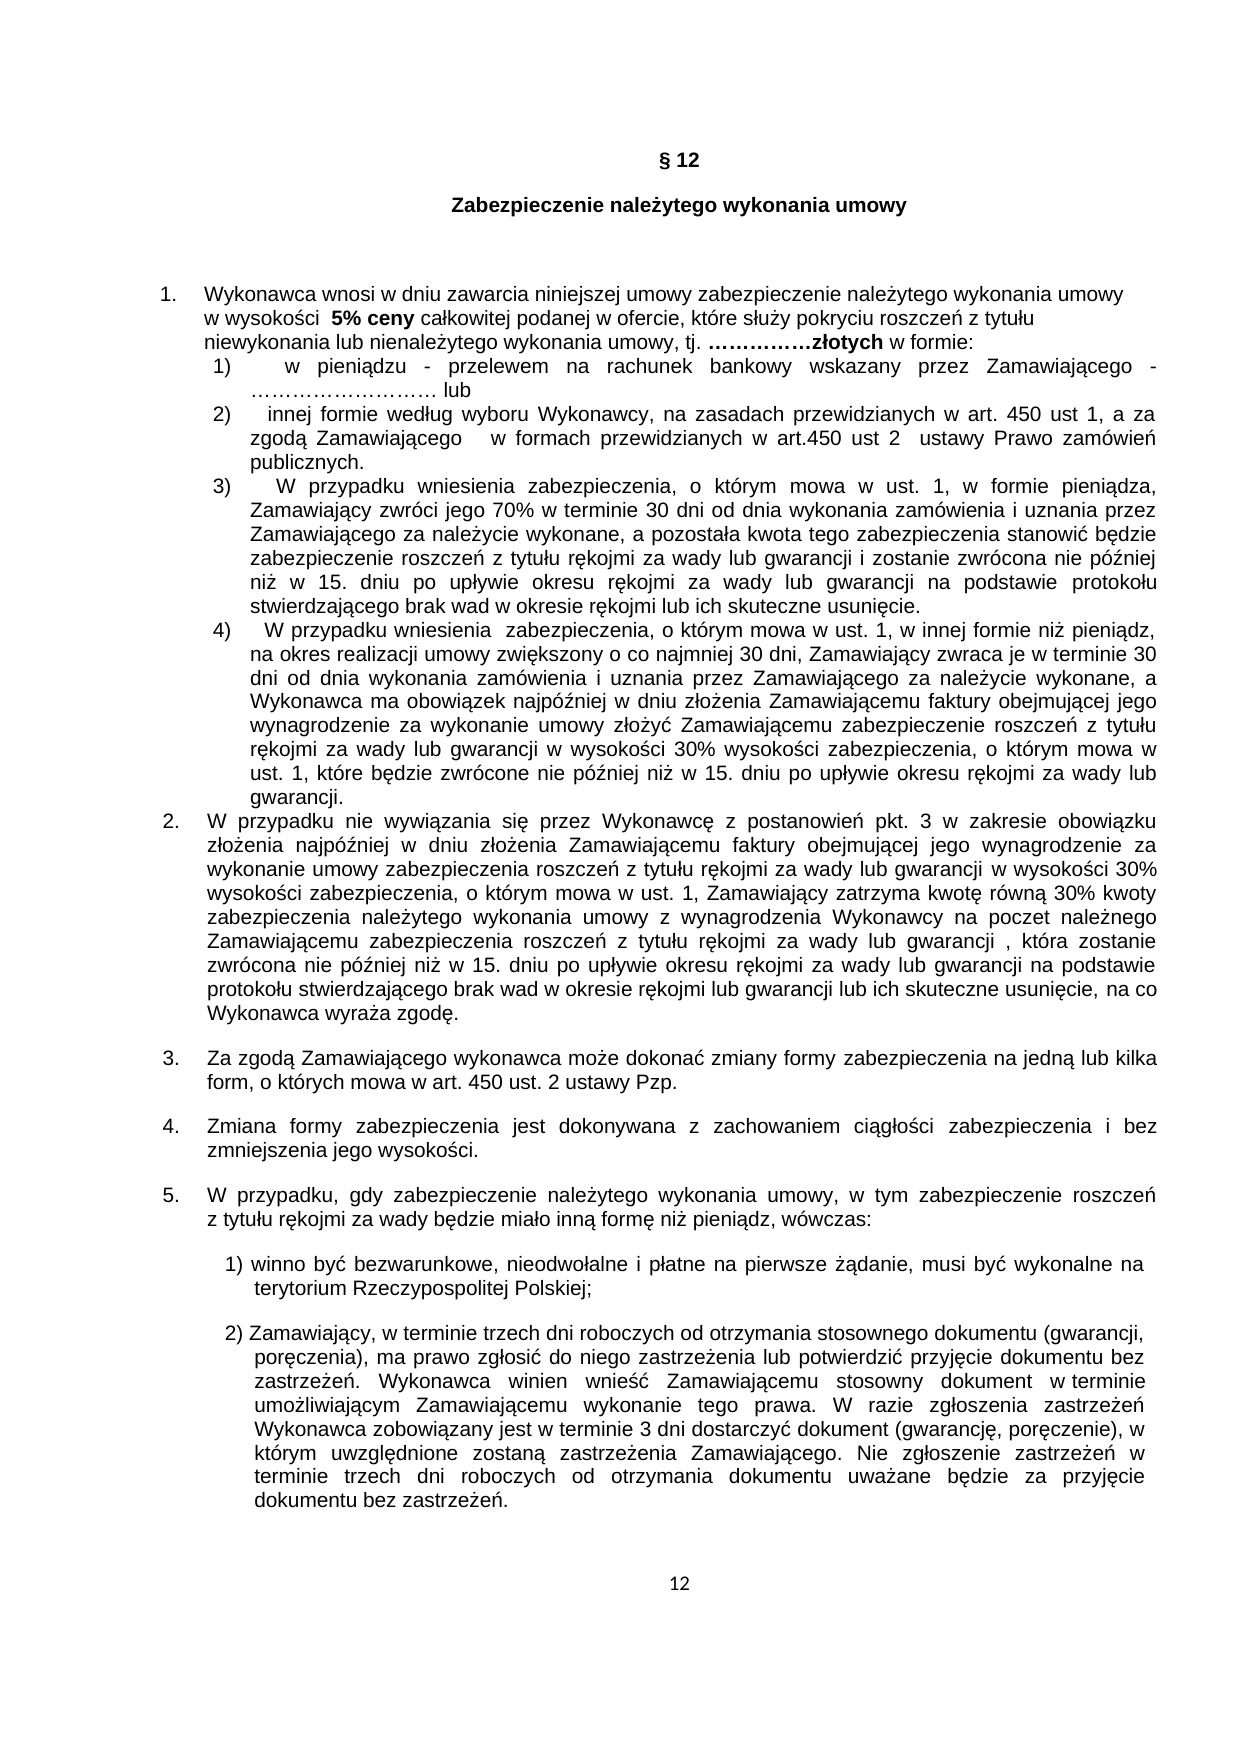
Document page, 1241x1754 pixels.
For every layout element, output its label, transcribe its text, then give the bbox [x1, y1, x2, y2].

list Wykonawca wnosi w dniu zawarcia niniejszej umowy zabezpieczenie należytego wykonania umowy w wysokości 5% ceny całkowitej podanej w ofercie, które służy pokryciu roszczeń z tytułu niewykonania lub nienależytego wykonania umowy, tj. ……………złotych w formie: [159, 282, 1157, 354]
list innej formie według wyboru Wykonawcy, na zasadach przewidzianych w art. 450 ust 1, a za zgodą Zamawiającego w formach przewidzianych w art.450 ust 2 ustawy Prawo zamówień publicznych. [207, 402, 1152, 474]
text 1) winno być bezwarunkowe, nieodwołalne i płatne na pierwsze żądanie, musi być wykonalne na terytorium Rzeczypospolitej Polskiej; [224, 1252, 1146, 1300]
text 2) Zamawiający, w terminie trzech dni roboczych od otrzymania stosownego dokumentu (gwarancji, poręczenia), ma prawo zgłosić do niego zastrzeżenia lub potwierdzić przyjęcie dokumentu bez zastrzeżeń. Wykonawca winien wnieść Zamawiającemu stosowny dokument w terminie umożliwiającym Zamawiającemu wykonanie tego prawa. W razie zgłoszenia zastrzeżeń Wykonawca zobowiązany jest w terminie 3 dni dostarczyć dokument (gwarancję, poręczenie), w którym uwzględnione zostaną zastrzeżenia Zamawiającego. Nie zgłoszenie zastrzeżeń w terminie trzech dni roboczych od otrzymania dokumentu uważane będzie za przyjęcie dokumentu bez zastrzeżeń. [224, 1321, 1146, 1512]
list W przypadku nie wywiązania się przez Wykonawcę z postanowień pkt. 3 w zakresie obowiązku złożenia najpóźniej w dniu złożenia Zamawiającemu faktury obejmującej jego wynagrodzenie za wykonanie umowy zabezpieczenia roszczeń z tytułu rękojmi za wady lub gwarancji w wysokości 30% wysokości zabezpieczenia, o którym mowa w ust. 1, Zamawiający zatrzyma kwotę równą 30% kwoty zabezpieczenia należytego wykonania umowy z wynagrodzenia Wykonawcy na poczet należnego Zamawiającemu zabezpieczenia roszczeń z tytułu rękojmi za wady lub gwarancji , która zostanie zwrócona nie później niż w 15. dniu po upływie okresu rękojmi za wady lub gwarancji na podstawie protokołu stwierdzającego brak wad w okresie rękojmi lub gwarancji lub ich skuteczne usunięcie, na co Wykonawca wyraża zgodę. [162, 809, 1157, 1025]
text § 12 [207, 148, 1152, 172]
list w pieniądzu - przelewem na rachunek bankowy wskazany przez Zamawiającego - ……………………… lub [207, 354, 1152, 402]
text Zabezpieczenie należytego wykonania umowy [207, 192, 1152, 216]
list Za zgodą Zamawiającego wykonawca może dokonać zmiany formy zabezpieczenia na jedną lub kilka form, o których mowa w art. 450 ust. 2 ustawy Pzp. [162, 1046, 1157, 1093]
list W przypadku wniesienia zabezpieczenia, o którym mowa w ust. 1, w formie pieniądza, Zamawiający zwróci jego 70% w terminie 30 dni od dnia wykonania zamówienia i uznania przez Zamawiającego za należycie wykonane, a pozostała kwota tego zabezpieczenia stanowić będzie zabezpieczenie roszczeń z tytułu rękojmi za wady lub gwarancji i zostanie zwrócona nie później niż w 15. dniu po upływie okresu rękojmi za wady lub gwarancji na podstawie protokołu stwierdzającego brak wad w okresie rękojmi lub ich skuteczne usunięcie. [207, 474, 1152, 617]
list W przypadku, gdy zabezpieczenie należytego wykonania umowy, w tym zabezpieczenie roszczeń z tytułu rękojmi za wady będzie miało inną formę niż pieniądz, wówczas: [162, 1183, 1157, 1231]
list W przypadku wniesienia zabezpieczenia, o którym mowa w ust. 1, w innej formie niż pieniądz, na okres realizacji umowy zwiększony o co najmniej 30 dni, Zamawiający zwraca je w terminie 30 dni od dnia wykonania zamówienia i uznania przez Zamawiającego za należycie wykonane, a Wykonawca ma obowiązek najpóźniej w dniu złożenia Zamawiającemu faktury obejmującej jego wynagrodzenie za wykonanie umowy złożyć Zamawiającemu zabezpieczenie roszczeń z tytułu rękojmi za wady lub gwarancji w wysokości 30% wysokości zabezpieczenia, o którym mowa w ust. 1, które będzie zwrócone nie później niż w 15. dniu po upływie okresu rękojmi za wady lub gwarancji. [207, 617, 1152, 809]
list Zmiana formy zabezpieczenia jest dokonywana z zachowaniem ciągłości zabezpieczenia i bez zmniejszenia jego wysokości. [162, 1114, 1157, 1162]
